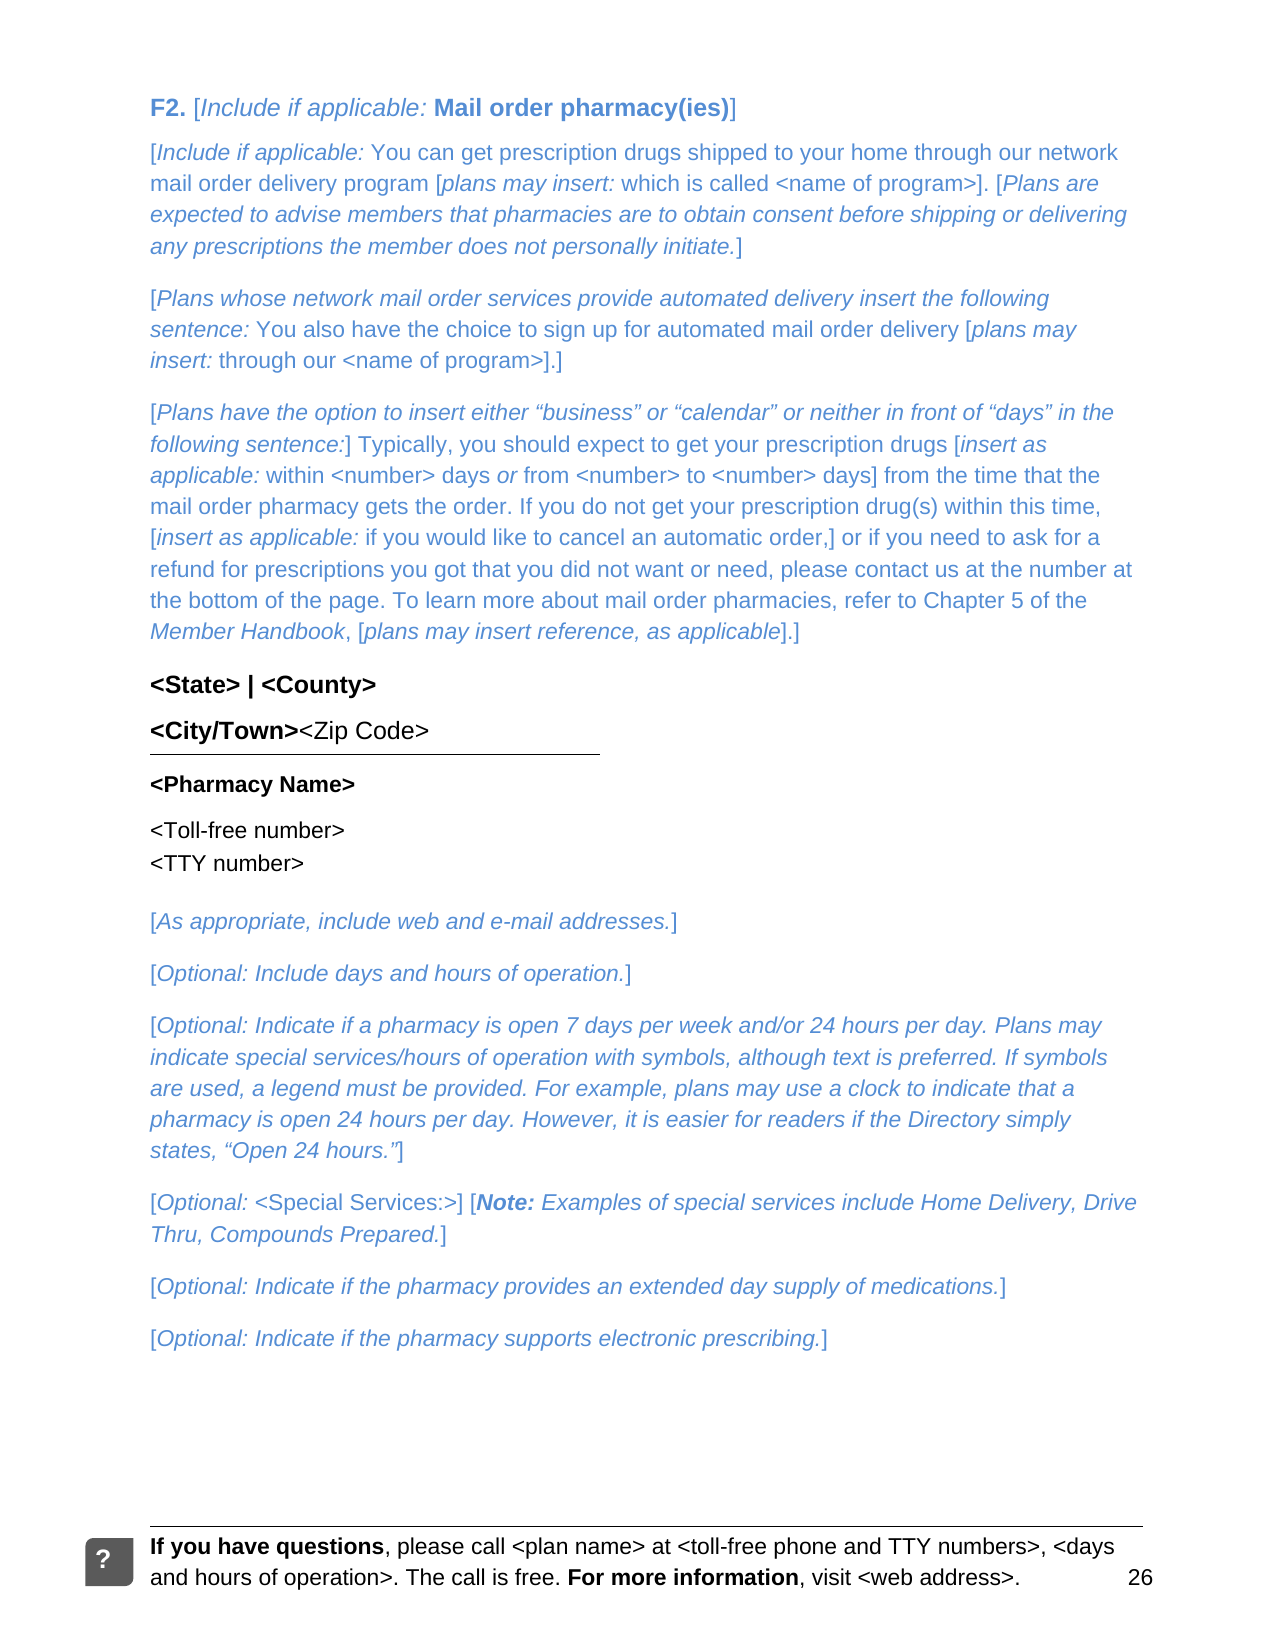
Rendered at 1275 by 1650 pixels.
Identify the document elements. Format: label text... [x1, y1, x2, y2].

text [Optional: Indicate if the pharmacy provides an extended day supply of medications.] [150, 1269, 1143, 1300]
text [Plans whose network mail order services provide automated delivery insert the following sentence: You also have the choice to sign up for automated mail order delivery [plans may insert: through our <name of program>].] [150, 281, 1143, 375]
text [Optional: Indicate if a pharmacy is open 7 days per week and/or 24 hours per day. Plans may indicate special services/hours of operation with symbols, although text is preferred. If symbols are used, a legend must be provided. For example, plans may use a clock to indicate that a pharmacy is open 24 hours per day. However, it is easier for readers if the Directory simply states, “Open 24 hours.”] [150, 1009, 1143, 1165]
text [Optional: <Special Services:>] [Note: Examples of special services include Home Delivery, Drive Thru, Compounds Prepared.] [150, 1186, 1143, 1248]
text <Toll-free number> <TTY number> [150, 811, 1143, 878]
subtitle F2. [Include if applicable: Mail order pharmacy(ies)] [150, 89, 1068, 123]
text [Optional: Indicate if the pharmacy supports electronic prescribing.] [150, 1321, 1143, 1352]
text <City/Town><Zip Code> [150, 712, 600, 754]
text <Pharmacy Name> [150, 768, 1143, 799]
text [Plans have the option to insert either “business” or “calendar” or neither in front of “days” in the following sentence:] Typically, you should expect to get your prescription drugs [insert as applicable: within <number> days or from <number> to <number> days] from the time that the mail order pharmacy gets the order. If you do not get your prescription drug(s) within this time, [insert as applicable: if you would like to cancel an automatic order,] or if you need to ask for a refund for prescriptions you got that you did not want or need, please contact us at the number at the bottom of the page. To learn more about mail order pharmacies, refer to Chapter 5 of the Member Handbook, [plans may insert reference, as applicable].] [150, 396, 1143, 646]
text [Optional: Include days and hours of operation.] [150, 957, 1143, 988]
text <State> | <County> [150, 667, 1143, 700]
text [As appropriate, include web and e-mail addresses.] [150, 904, 1143, 936]
text [Include if applicable: You can get prescription drugs shipped to your home through our network mail order delivery program [plans may insert: which is called <name of program>]. [Plans are expected to advise members that pharmacies are to obtain consent before shipping or delivering any prescriptions the member does not personally initiate.] [150, 135, 1143, 260]
